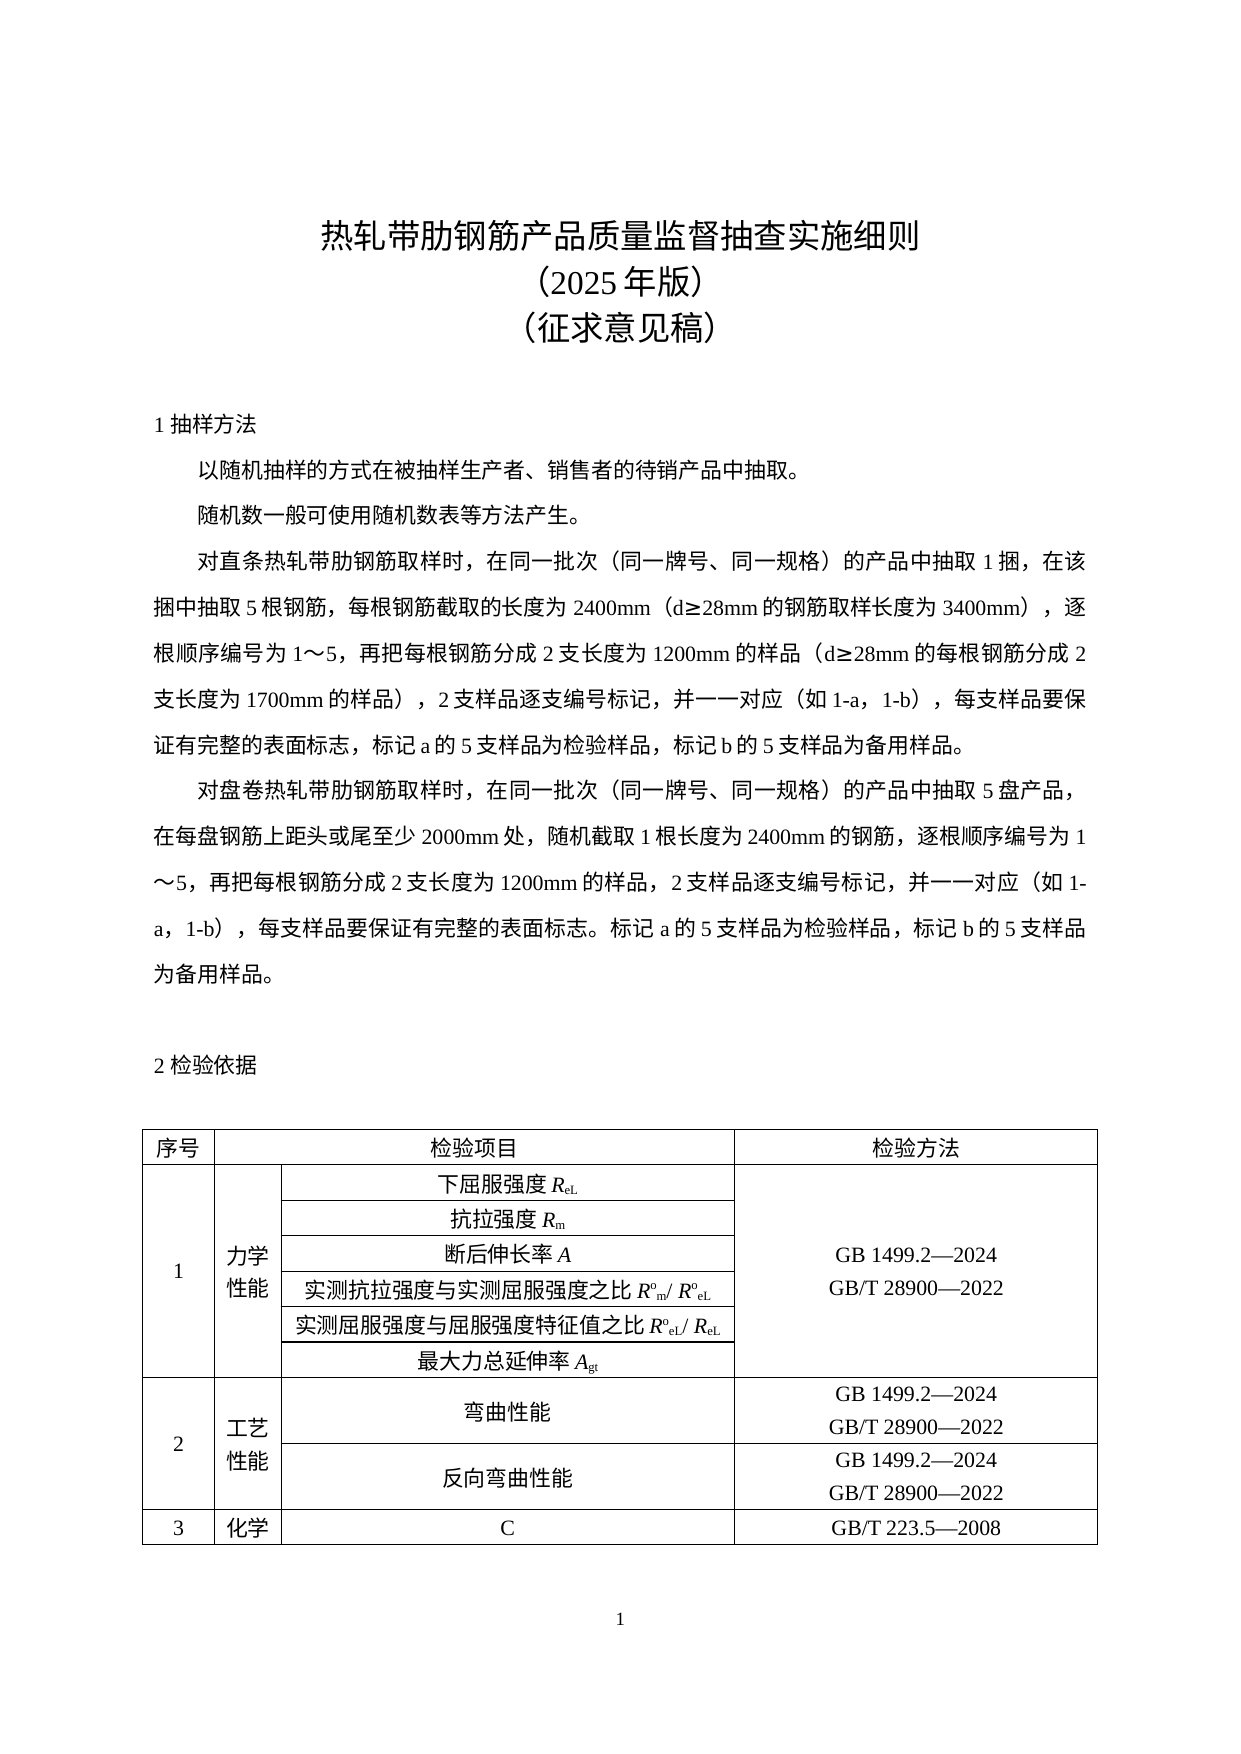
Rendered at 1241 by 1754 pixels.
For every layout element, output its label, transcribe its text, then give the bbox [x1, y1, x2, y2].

table_cell 抗拉强度Rm [282, 1201, 734, 1235]
text 2 检验依据 [153, 1037, 1087, 1083]
table_cell 力学性能 [215, 1165, 281, 1377]
text 对盘卷热轧带肋钢筋取样时，在同一批次（同一牌号、同一规格）的产品中抽取5盘产品，在每盘钢筋上距头或尾至少2000mm处，随机截取1根长度为2400mm的钢筋，逐根顺序编号为1～5，再把每根钢筋分成2支长度为1200mm的样品，2支样品逐支编号标记，并一一对应（如1-a，1-b），每支样品要保证有完整的表面标志。标记a的5支样品为检验样品，标记b的5支样品为备用样品。 [153, 762, 1087, 991]
table_cell C [282, 1510, 734, 1544]
table_cell GB 1499.2—2024 GB/T 28900—2022 [735, 1444, 1097, 1509]
table_cell 反向弯曲性能 [282, 1444, 734, 1509]
text 热轧带肋钢筋产品质量监督抽查实施细则 [153, 212, 1087, 258]
table_cell 工艺性能 [215, 1378, 281, 1509]
table_header 序号 [143, 1130, 214, 1164]
table_cell 化学 成分 [215, 1510, 281, 1544]
text 随机数一般可使用随机数表等方法产生。 [153, 487, 1087, 533]
text （2025年版） [153, 258, 1087, 304]
table_cell 2 [143, 1378, 214, 1509]
text 1 抽样方法 [153, 396, 1087, 441]
table_cell GB 1499.2—2024 GB/T 28900—2022 [735, 1378, 1097, 1443]
table_cell GB 1499.2—2024 GB/T 28900—2022 [735, 1165, 1097, 1377]
table_header 检验项目 [215, 1130, 734, 1164]
table_cell 弯曲性能 [282, 1378, 734, 1443]
text （征求意见稿） [153, 304, 1087, 350]
text 以随机抽样的方式在被抽样生产者、销售者的待销产品中抽取。 [153, 441, 1087, 487]
table_cell 最大力总延伸率Agt [282, 1343, 734, 1377]
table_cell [735, 1510, 1097, 1544]
table_cell 实测抗拉强度与实测屈服强度之比Rom/ RoeL [282, 1272, 734, 1306]
table_cell 下屈服强度ReL [282, 1165, 734, 1200]
table_cell 3 [143, 1510, 214, 1544]
table_cell 实测屈服强度与屈服强度特征值之比RoeL/ ReL [282, 1307, 734, 1341]
table_header 检验方法 [735, 1130, 1097, 1164]
table_cell 断后伸长率A [282, 1236, 734, 1271]
table_cell 1 [143, 1165, 214, 1377]
text 对直条热轧带肋钢筋取样时，在同一批次（同一牌号、同一规格）的产品中抽取1捆，在该捆中抽取5根钢筋，每根钢筋截取的长度为2400mm（d≥28mm的钢筋取样长度为3400mm），逐根顺序编号为1～5，再把每根钢筋分成2支长度为1200mm的样品（d≥28mm的每根钢筋分成2支长度为1700mm的样品），2支样品逐支编号标记，并一一对应（如1-a，1-b），每支样品要保证有完整的表面标志，标记a的5支样品为检验样品，标记b的5支样品为备用样品。 [153, 533, 1087, 762]
